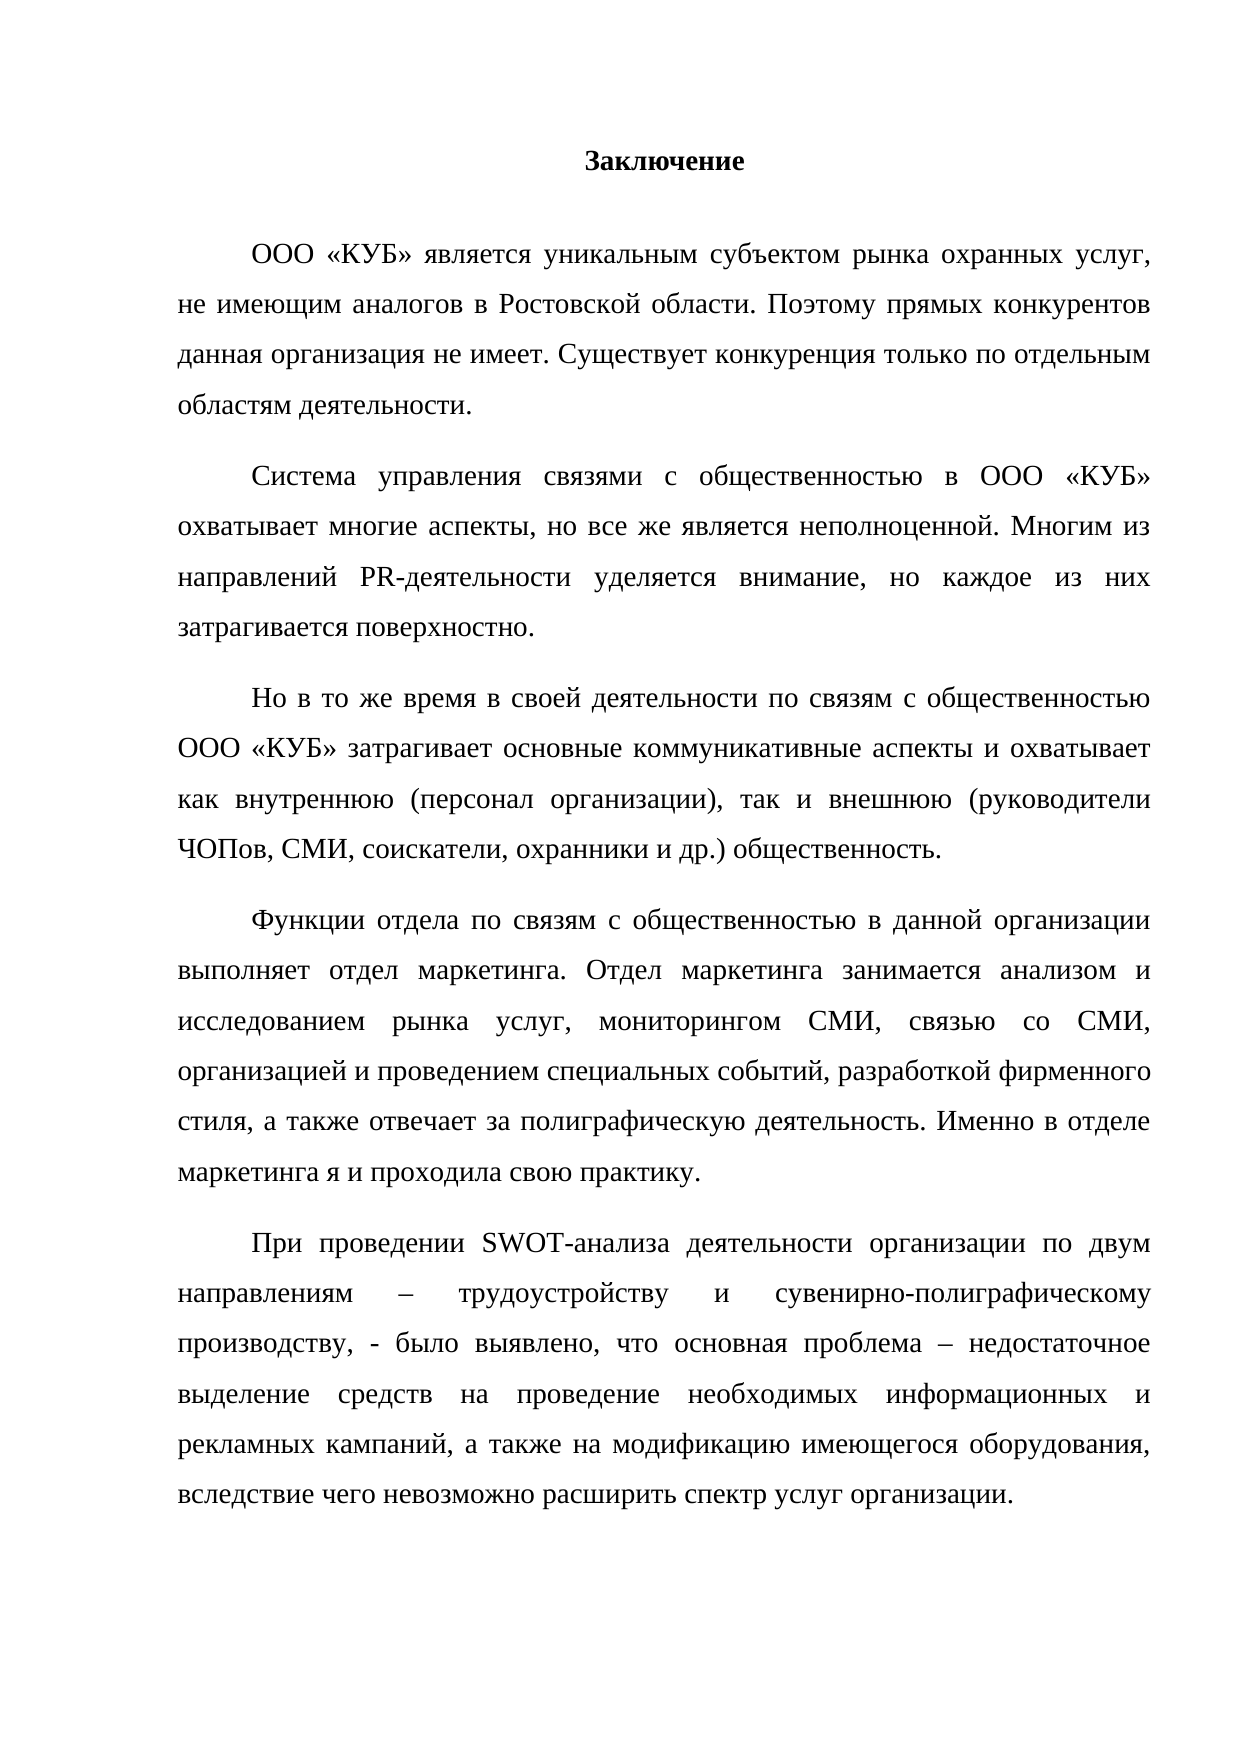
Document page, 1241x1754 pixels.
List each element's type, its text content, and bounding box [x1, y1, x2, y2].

subtitle Заключение [177, 143, 1152, 177]
text ООО «КУБ» является уникальным субъектом рынка охранных услуг, не имеющим аналогов в Ростовской области. Поэтому прямых конкурентов данная организация не имеет. Существует конкуренция только по отдельным областям деятельности. [177, 236, 1152, 420]
text Но в то же время в своей деятельности по связям с общественностью ООО «КУБ» затрагивает основные коммуникативные аспекты и охватывает как внутреннюю (персонал организации), так и внешнюю (руководители ЧОПов, СМИ, соискатели, охранники и др.) общественность. [177, 680, 1152, 864]
text При проведении SWOT-анализа деятельности организации по двум направлениям – трудоустройству и сувенирно-полиграфическому производству, - было выявлено, что основная проблема – недостаточное выделение средств на проведение необходимых информационных и рекламных кампаний, а также на модификацию имеющегося оборудования, вследствие чего невозможно расширить спектр услуг организации. [177, 1225, 1152, 1510]
text Функции отдела по связям с общественностью в данной организации выполняет отдел маркетинга. Отдел маркетинга занимается анализом и исследованием рынка услуг, мониторингом СМИ, связью со СМИ, организацией и проведением специальных событий, разработкой фирменного стиля, а также отвечает за полиграфическую деятельность. Именно в отделе маркетинга я и проходила свою практику. [177, 902, 1152, 1187]
text Система управления связями с общественностью в ООО «КУБ» охватывает многие аспекты, но все же является неполноценной. Многим из направлений PR-деятельности уделяется внимание, но каждое из них затрагивается поверхностно. [177, 458, 1152, 642]
